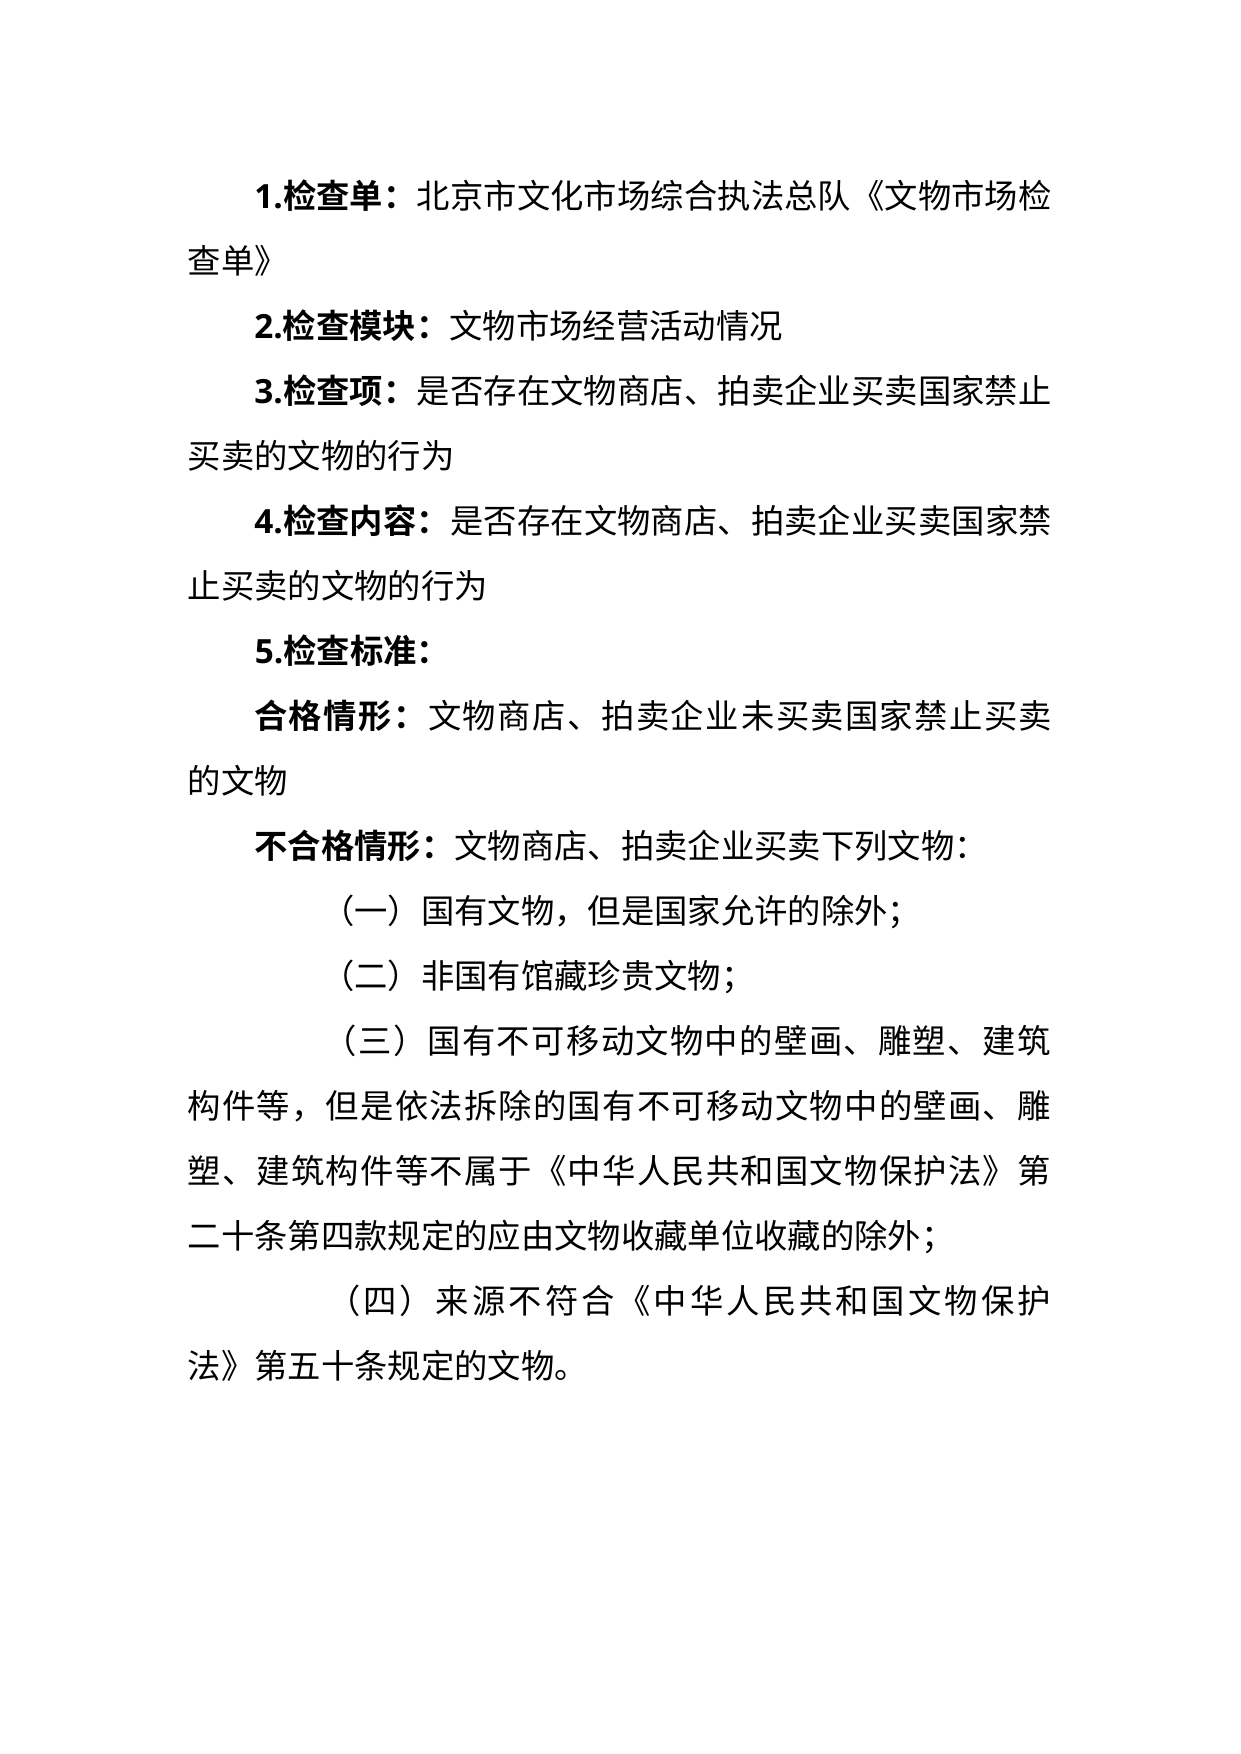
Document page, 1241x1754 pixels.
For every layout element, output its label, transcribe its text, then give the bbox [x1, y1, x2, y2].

text 4.检查内容：是否存在文物商店、拍卖企业买卖国家禁止买卖的文物的行为 [187, 487, 1053, 617]
text （三）国有不可移动文物中的壁画、雕塑、建筑构件等，但是依法拆除的国有不可移动文物中的壁画、雕塑、建筑构件等不属于《中华人民共和国文物保护法》第二十条第四款规定的应由文物收藏单位收藏的除外； [187, 1007, 1053, 1267]
text 2.检查模块：文物市场经营活动情况 [187, 292, 1053, 357]
text （四）来源不符合《中华人民共和国文物保护法》第五十条规定的文物。 [187, 1267, 1053, 1397]
text 5.检查标准： [187, 617, 1053, 682]
text 不合格情形：文物商店、拍卖企业买卖下列文物： [187, 812, 1053, 877]
text 合格情形：文物商店、拍卖企业未买卖国家禁止买卖的文物 [187, 682, 1053, 812]
text 3.检查项：是否存在文物商店、拍卖企业买卖国家禁止买卖的文物的行为 [187, 357, 1053, 487]
text 1.检查单：北京市文化市场综合执法总队《文物市场检查单》 [187, 162, 1053, 292]
text （二）非国有馆藏珍贵文物； [187, 942, 1053, 1007]
text （一）国有文物，但是国家允许的除外； [187, 877, 1053, 942]
